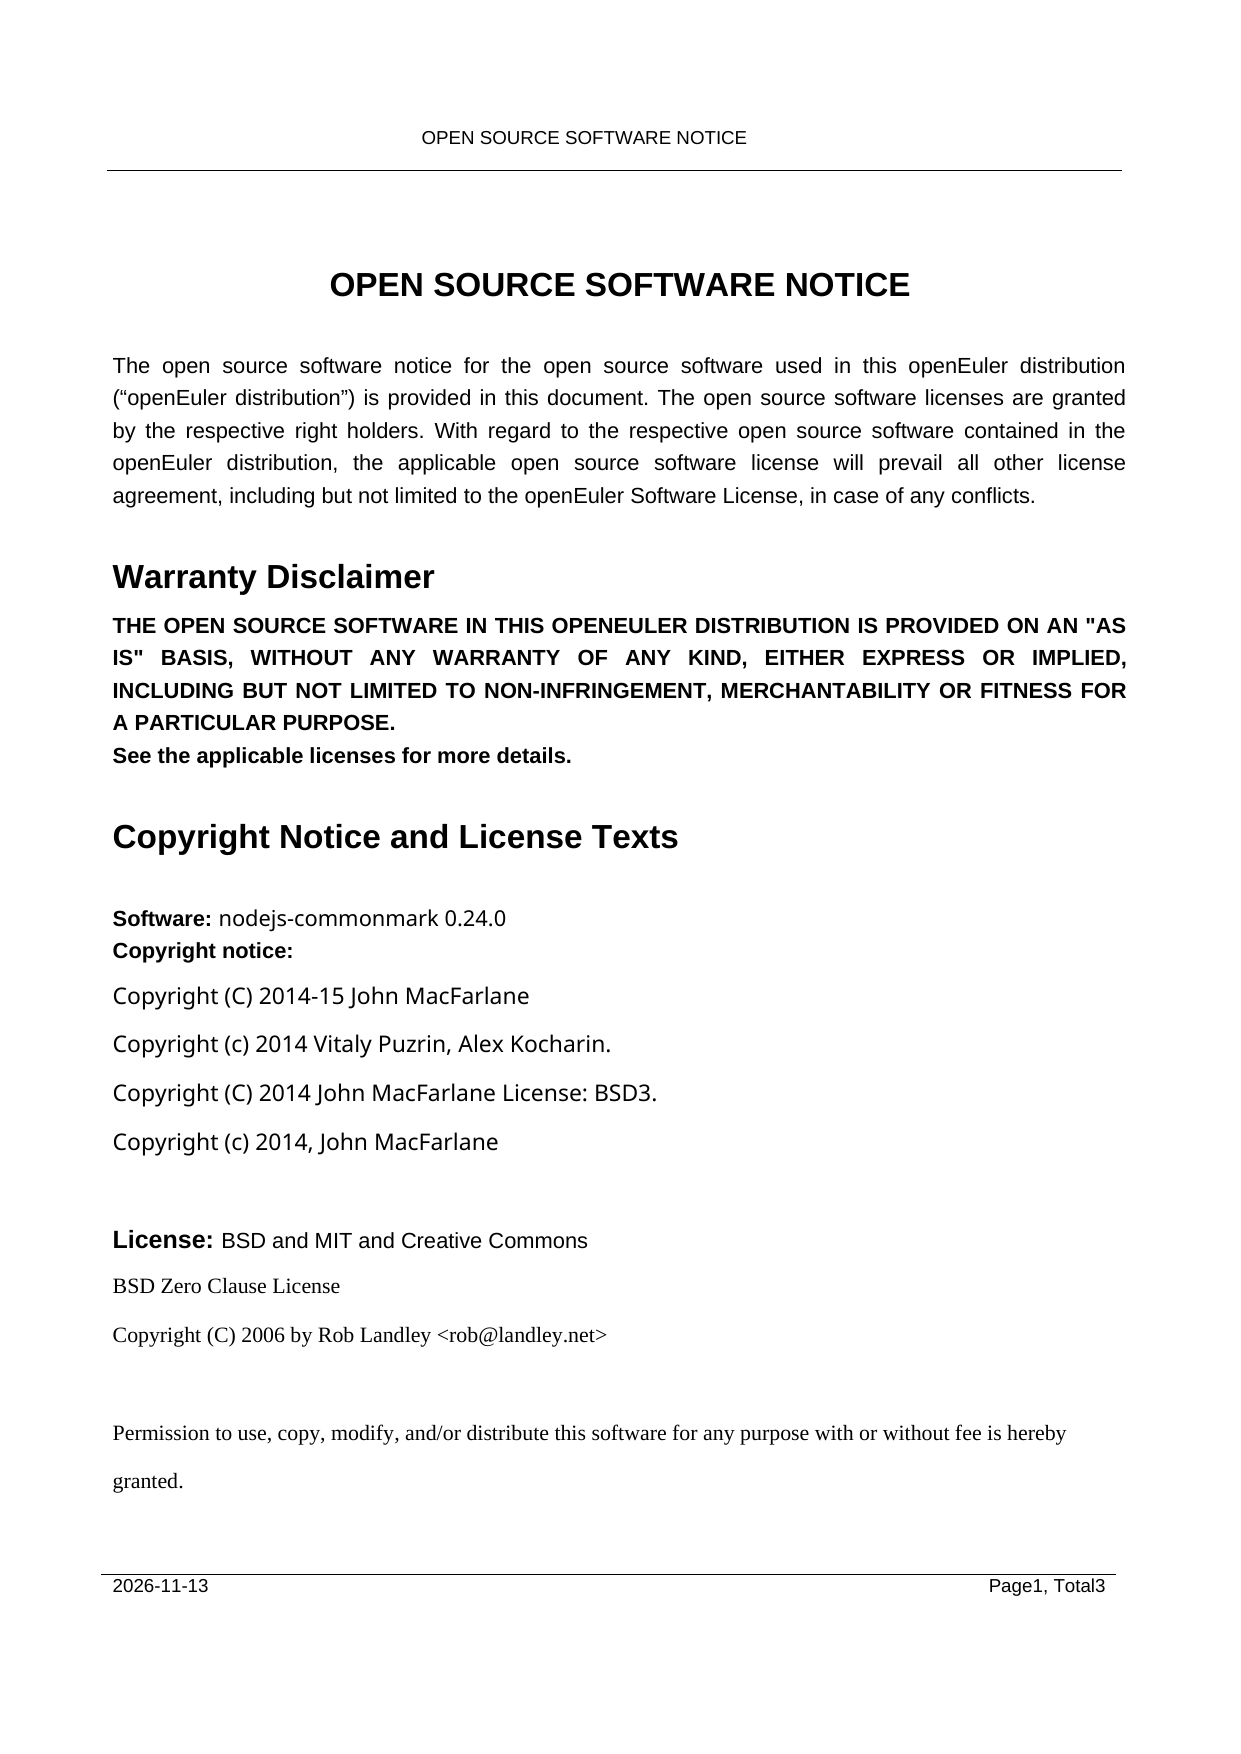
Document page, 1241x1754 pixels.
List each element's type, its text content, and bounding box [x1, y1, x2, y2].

text THE OPEN SOURCE SOFTWARE IN THIS OPENEULER DISTRIBUTION IS PROVIDED ON AN "AS IS" BASIS, WITHOUT ANY WARRANTY OF ANY KIND, EITHER EXPRESS OR IMPLIED, INCLUDING BUT NOT LIMITED TO NON-INFRINGEMENT, MERCHANTABILITY OR FITNESS FOR A PARTICULAR PURPOSE. See the applicable licenses for more details. [112, 609, 1128, 771]
text Copyright (C) 2014-15 John MacFarlane Copyright (c) 2014 Vitaly Puzrin, Alex Kocharin. Copyright (C) 2014 John MacFarlane License: BSD3. Copyright (c) 2014, John MacFarlane [112, 979, 1128, 1207]
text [112, 1270, 1128, 1497]
text Warranty Disclaimer [112, 544, 1128, 609]
text Software: nodejs-commonmark 0.24.0 [112, 901, 1128, 934]
text OPEN SOURCE SOFTWARE NOTICE [112, 251, 1128, 316]
text The open source software notice for the open source software used in this openEuler distribution (“openEuler distribution”) is provided in this document. The open source software licenses are granted by the respective right holders. With regard to the respective open source software contained in the openEuler distribution, the applicable open source software license will prevail all other license agreement, including but not limited to the openEuler Software License, in case of any conflicts. [112, 349, 1128, 511]
text License: BSD and MIT and Creative Commons [112, 1223, 1128, 1255]
text Copyright notice: [112, 934, 1128, 966]
text Copyright Notice and License Texts [112, 804, 1128, 869]
